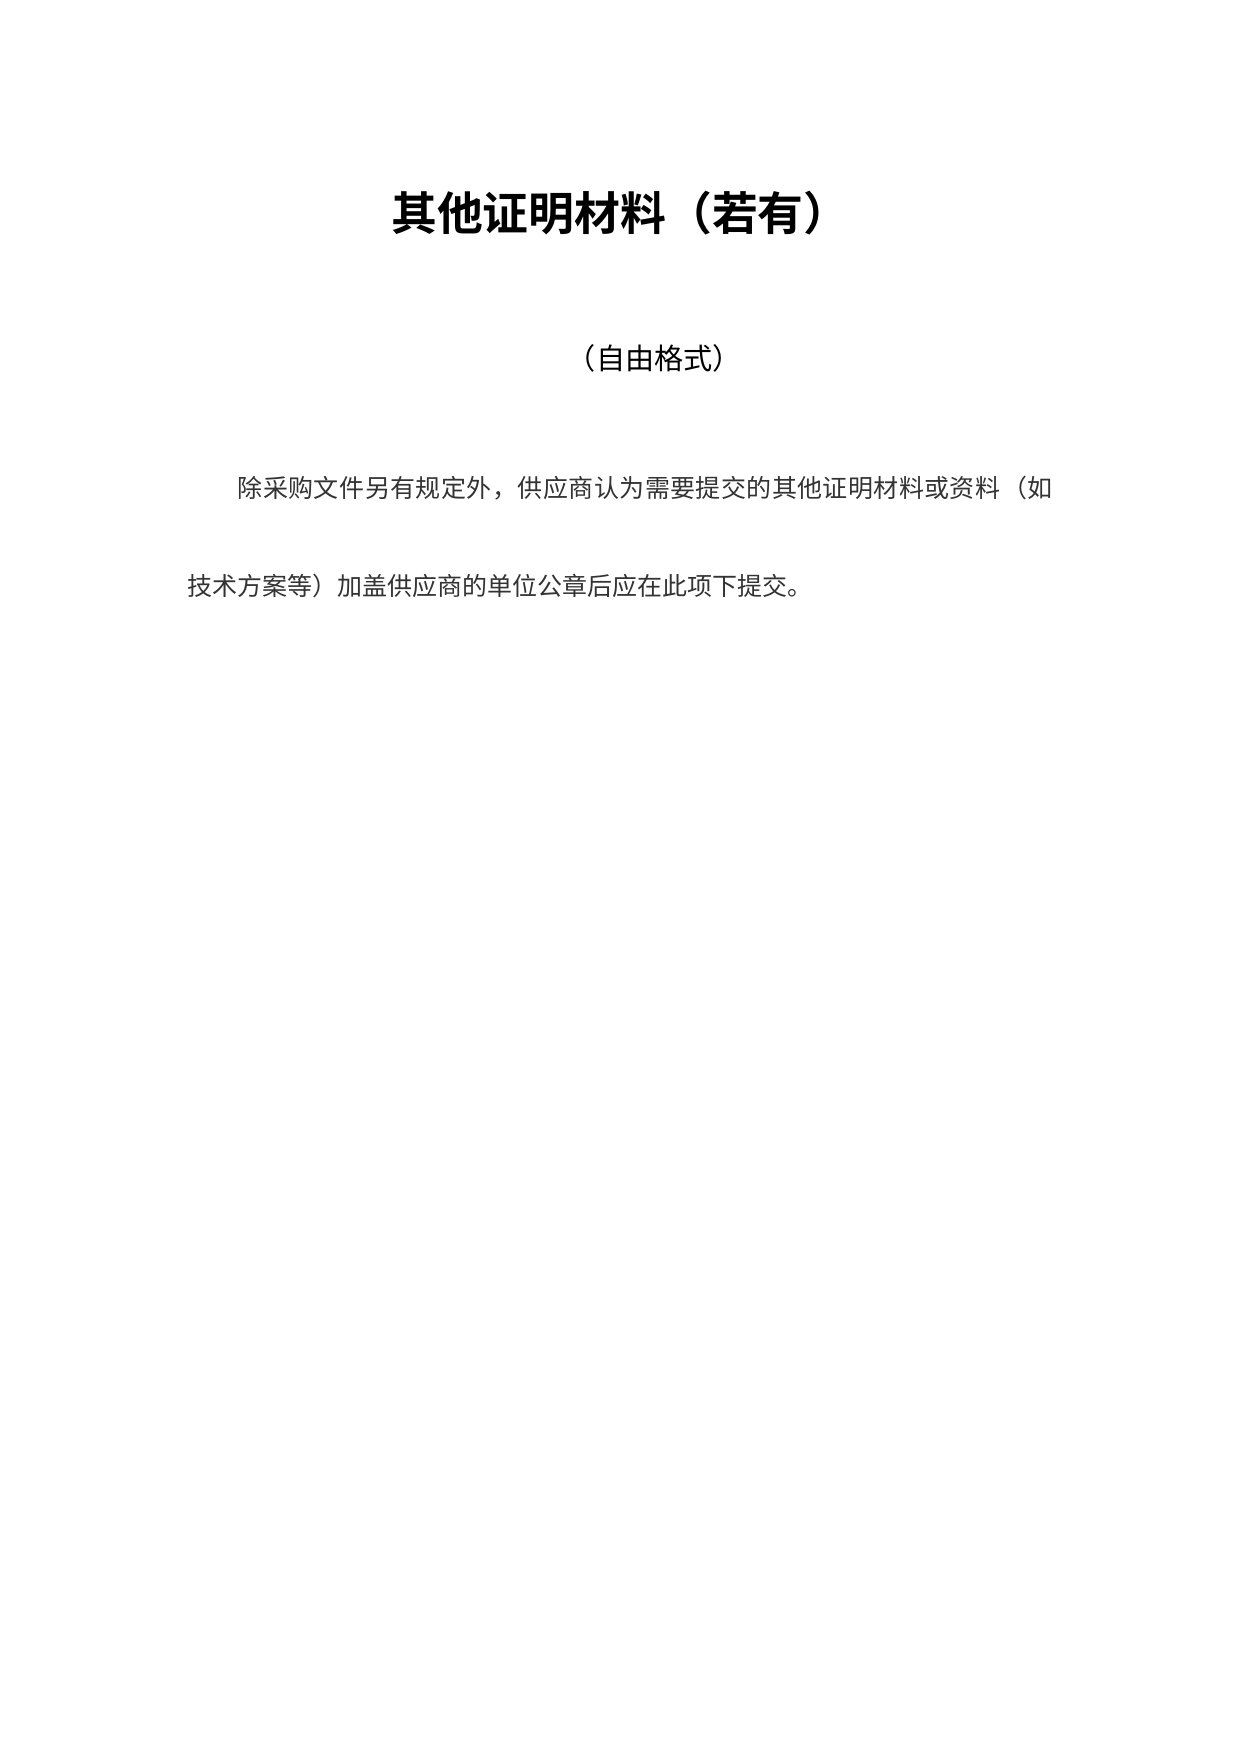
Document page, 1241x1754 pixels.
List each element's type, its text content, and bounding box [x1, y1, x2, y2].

text 除采购文件另有规定外，供应商认为需要提交的其他证明材料或资料（如技术方案等）加盖供应商的单位公章后应在此项下提交。 [187, 454, 1053, 617]
text （自由格式） [187, 324, 1053, 389]
text 其他证明材料（若有） [187, 162, 1053, 259]
